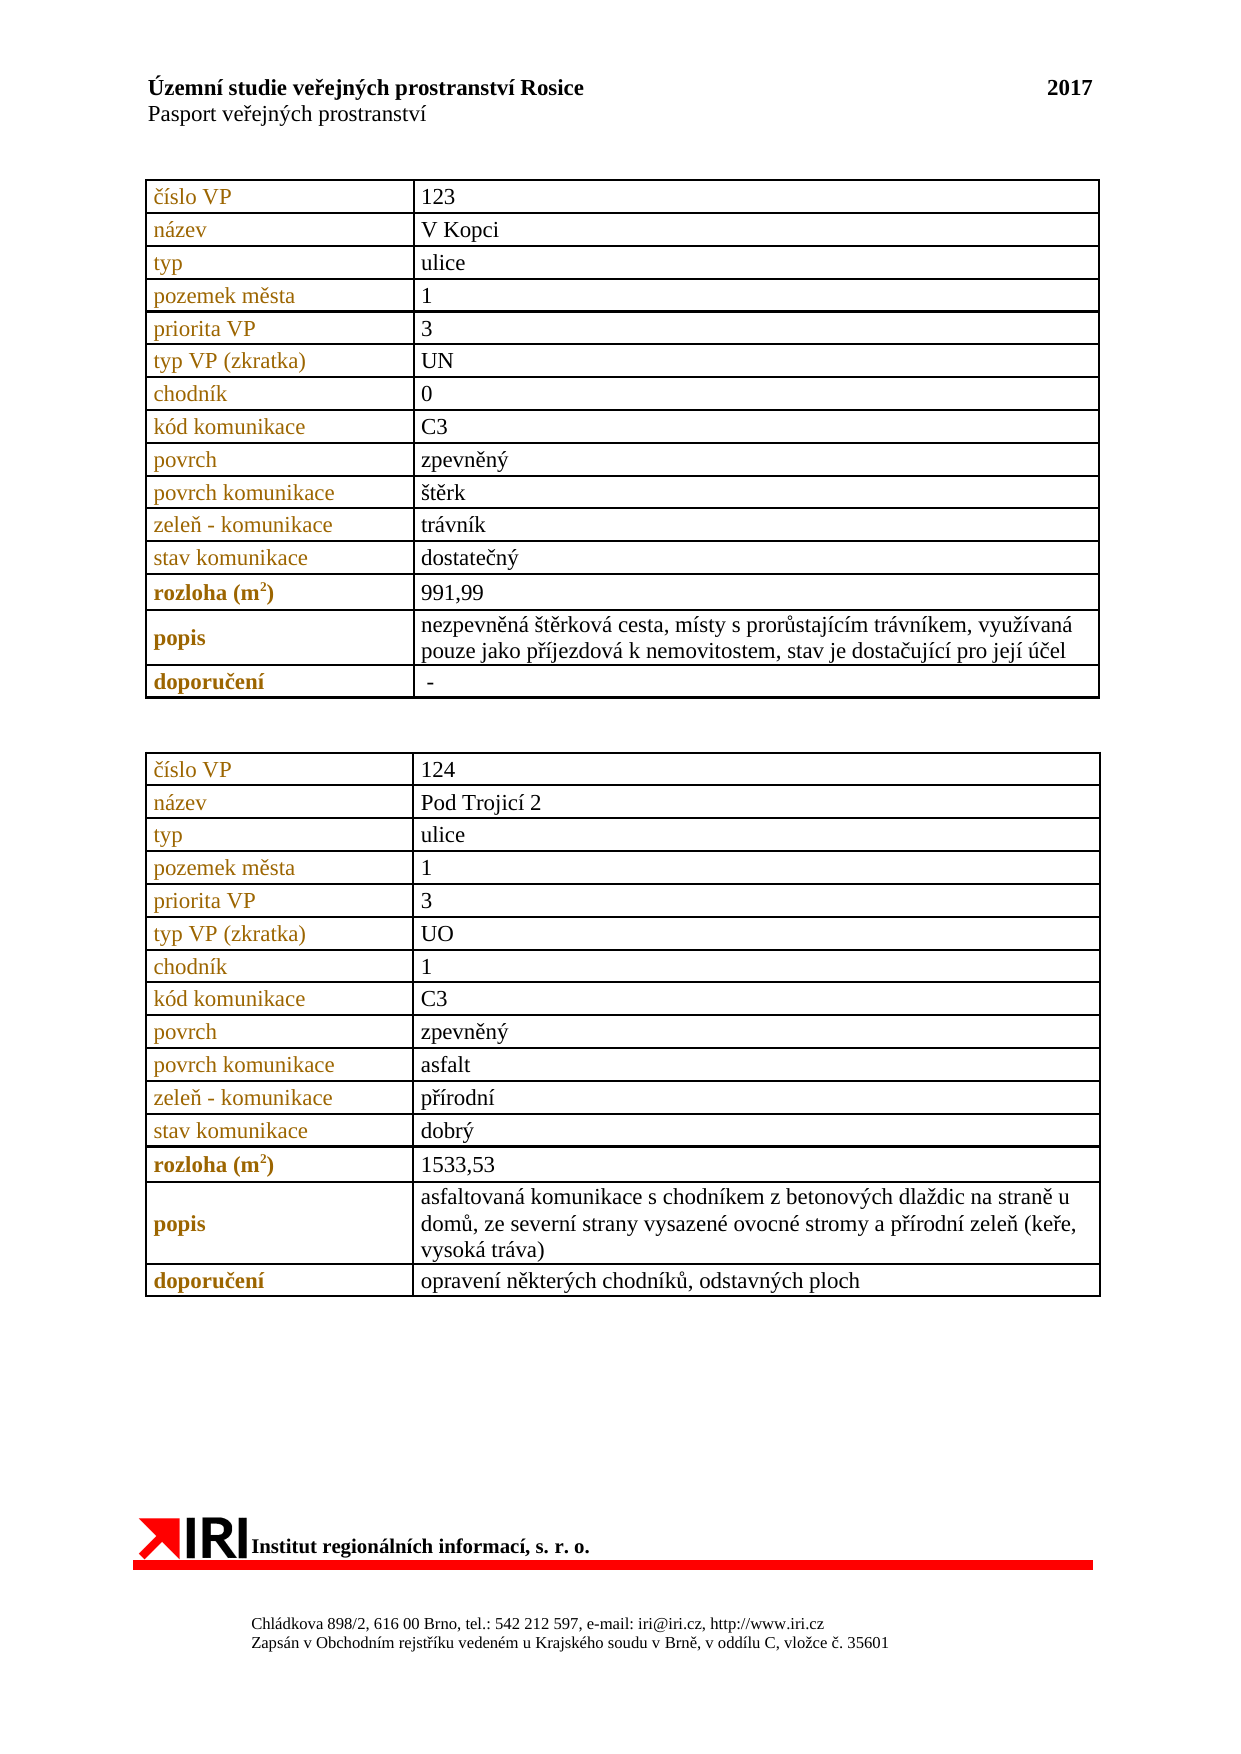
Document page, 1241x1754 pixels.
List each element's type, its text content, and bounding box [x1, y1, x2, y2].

table_cell 3 [414, 885, 1099, 916]
table_cell typ [147, 819, 412, 850]
table_cell asfaltovaná komunikace s chodníkem z betonových dlaždic na straně u domů, ze severní strany vysazené ovocné stromy a přírodní zeleň (keře, vysoká tráva) [414, 1183, 1099, 1262]
table_cell Pod Trojicí 2 [414, 786, 1099, 817]
table_cell priorita VP [147, 313, 413, 343]
table_cell zeleň - komunikace [147, 509, 413, 540]
table_cell V Kopci [415, 214, 1098, 245]
table_cell dobrý [414, 1115, 1099, 1145]
table_cell rozloha (m2) [147, 575, 413, 609]
table_cell stav komunikace [147, 1115, 412, 1145]
picture [136, 1516, 250, 1560]
table_cell 0 [415, 378, 1098, 409]
table_cell doporučení [147, 1265, 412, 1295]
table_cell kód komunikace [147, 983, 412, 1014]
table_cell 1 [414, 852, 1099, 883]
table_cell povrch [147, 444, 413, 474]
table_cell zeleň - komunikace [147, 1082, 412, 1112]
table_cell dostatečný [415, 542, 1098, 573]
table_cell zpevněný [415, 444, 1098, 474]
table_cell C3 [414, 983, 1099, 1014]
table_cell 1 [415, 280, 1098, 310]
table_cell C3 [415, 411, 1098, 442]
table_cell UO [414, 918, 1099, 948]
table_cell název [147, 786, 412, 817]
table_cell povrch komunikace [147, 477, 413, 507]
table_cell stav komunikace [147, 542, 413, 573]
table_cell typ [147, 247, 413, 278]
table_cell typ VP (zkratka) [147, 918, 412, 948]
table_cell kód komunikace [147, 411, 413, 442]
table_cell název [147, 214, 413, 245]
table_cell chodník [147, 378, 413, 409]
table_cell UN [415, 345, 1098, 376]
table_header číslo VP [147, 754, 412, 784]
table_cell chodník [147, 951, 412, 981]
table_cell popis [147, 1183, 412, 1262]
table_cell přírodní [414, 1082, 1099, 1112]
table_cell opravení některých chodníků, odstavných ploch [414, 1265, 1099, 1295]
table_cell rozloha (m2) [147, 1148, 412, 1181]
table_cell štěrk [415, 477, 1098, 507]
table_cell povrch komunikace [147, 1049, 412, 1080]
table_cell pozemek města [147, 852, 412, 883]
table_cell 1 [414, 951, 1099, 981]
table_cell povrch [147, 1016, 412, 1047]
table_cell zpevněný [414, 1016, 1099, 1047]
table_cell 1533,53 [414, 1148, 1099, 1181]
table_cell doporučení [147, 666, 413, 696]
table_cell popis [147, 611, 413, 664]
table_cell typ VP (zkratka) [147, 345, 413, 376]
table_cell 3 [415, 313, 1098, 343]
table_header 123 [415, 181, 1098, 212]
table_cell priorita VP [147, 885, 412, 916]
table_header číslo VP [147, 181, 413, 212]
table_cell nezpevněná štěrková cesta, místy s prorůstajícím trávníkem, využívaná pouze jako příjezdová k nemovitostem, stav je dostačující pro její účel [415, 611, 1098, 664]
table_cell - [415, 666, 1098, 696]
table_cell pozemek města [147, 280, 413, 310]
table_cell trávník [415, 509, 1098, 540]
table_cell ulice [415, 247, 1098, 278]
table_cell asfalt [414, 1049, 1099, 1080]
table_cell 991,99 [415, 575, 1098, 609]
table_cell ulice [414, 819, 1099, 850]
table_header 124 [414, 754, 1099, 784]
